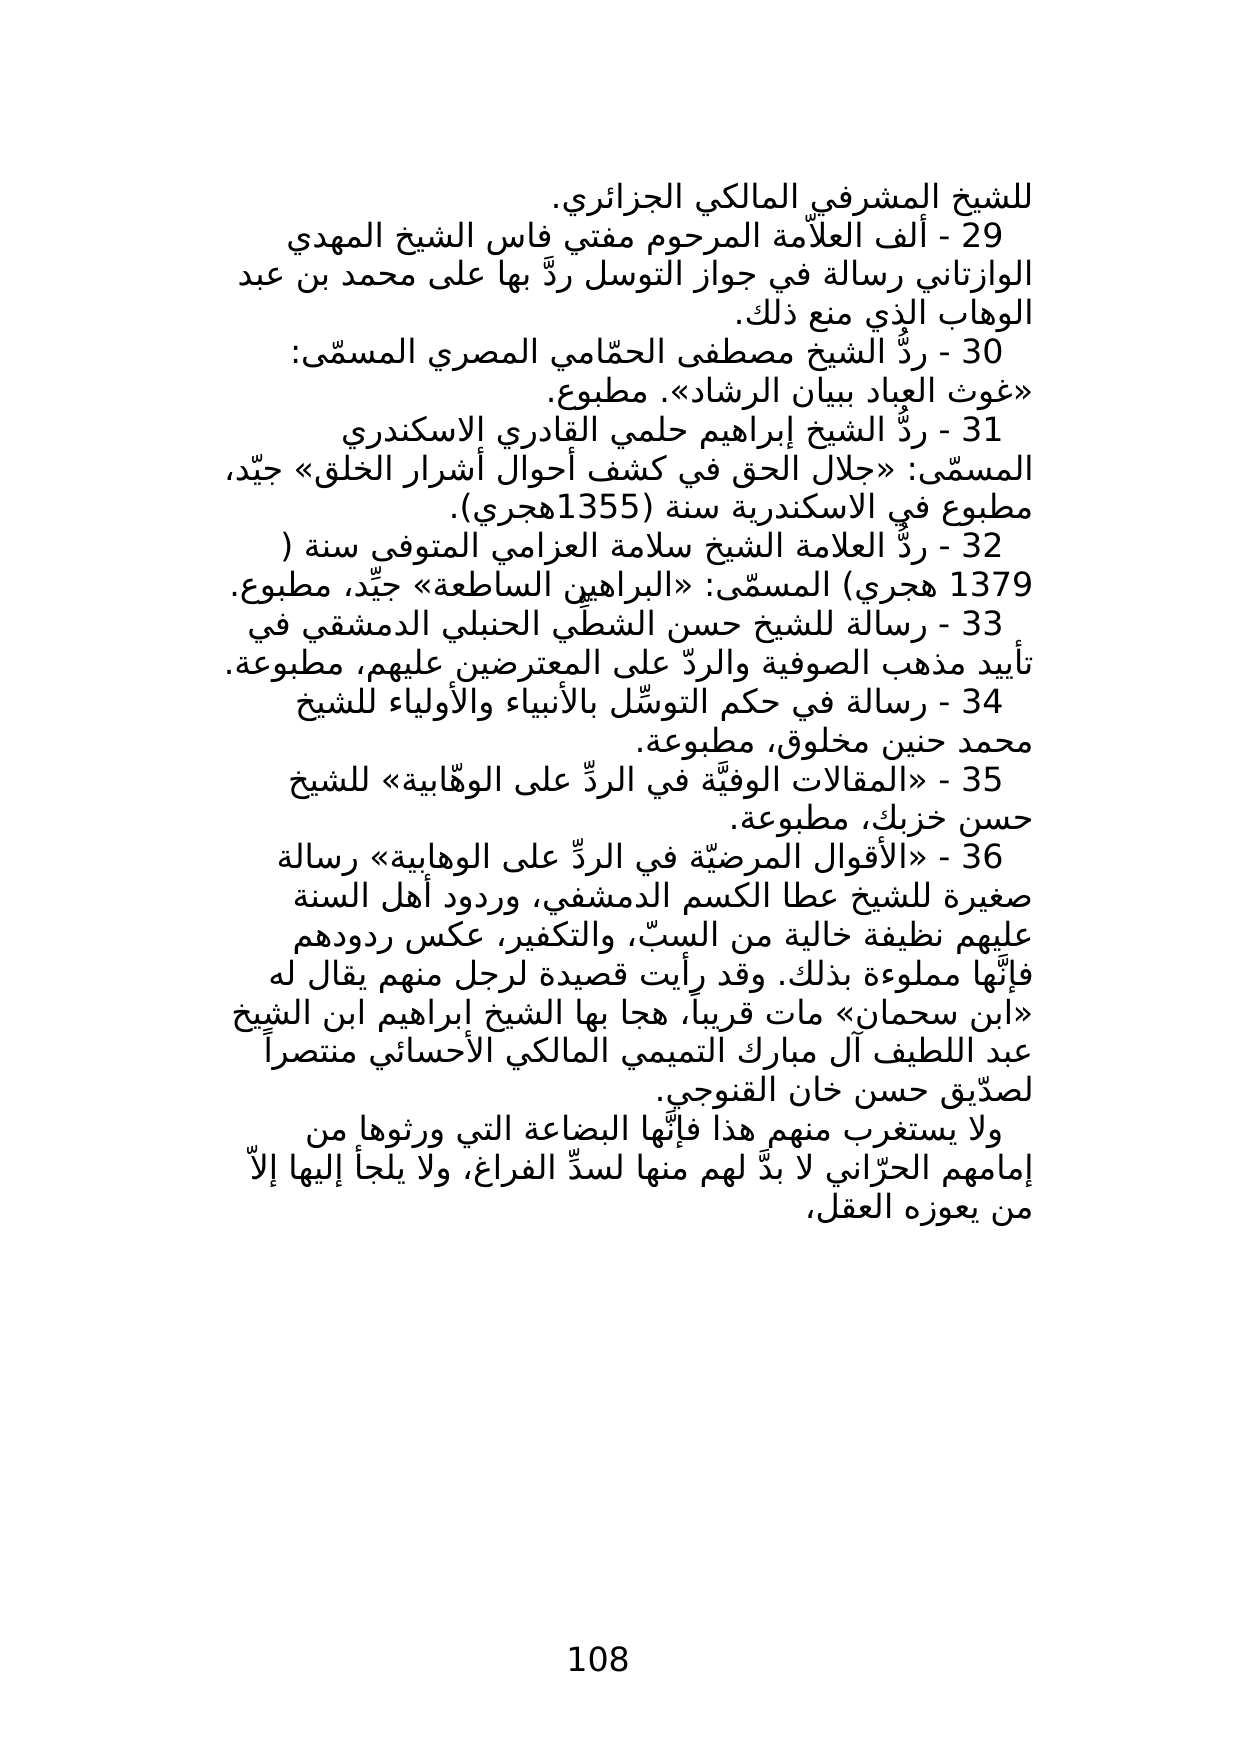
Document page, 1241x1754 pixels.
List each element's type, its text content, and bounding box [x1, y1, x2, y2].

text 31 - ردُّ الشيخ إبراهيم حلمي القادري الاسكندري المسمّى: «جلال الحق في كشف أحوال أشرار الخلق» جيّد، مطبوع في الاسكندرية سنة (1355هجري). [222, 410, 1033, 527]
text 36 - «الأقوال المرضيّة في الردِّ على الوهابية» رسالة صغيرة للشيخ عطا الكسم الدمشفي، وردود أهل السنة عليهم نظيفة خالية من السبّ، والتكفير، عكس ردودهم فإنَّها مملوءة بذلك. وقد رأيت قصيدة لرجل منهم يقال له «ابن سحمان» مات قريباً، هجا بها الشيخ ابراهيم ابن الشيخ عبد اللطيف آل مبارك التميمي المالكي الأحسائي منتصراً لصدّيق حسن خان القنوجي. [222, 838, 1033, 1110]
text 32 - ردُّ العلامة الشيخ سلامة العزامي المتوفى سنة (1379 هجري) المسمّى: «البراهين الساطعة» جيِّد، مطبوع. [222, 527, 1033, 604]
text 35 - «المقالات الوفيَّة في الردِّ على الوهّابية» للشيخ حسن خزبك، مطبوعة. [222, 760, 1033, 838]
text 29 - ألف العلاّمة المرحوم مفتي فاس الشيخ المهدي الوازتاني رسالة في جواز التوسل ردَّ بها على محمد بن عبد الوهاب الذي منع ذلك. [222, 216, 1033, 333]
text 34 - رسالة في حكم التوسِّل بالأنبياء والأولياء للشيخ محمد حنين مخلوق، مطبوعة. [222, 682, 1033, 760]
text 33 - رسالة للشيخ حسن الشطِّي الحنبلي الدمشقي في تأييد مذهب الصوفية والردّ على المعترضين عليهم، مطبوعة. [222, 604, 1033, 682]
text 30 - ردُّ الشيخ مصطفى الحمّامي المصري المسمّى: «غوث العباد ببيان الرشاد». مطبوع. [222, 333, 1033, 410]
text للشيخ المشرفي المالكي الجزائري. [222, 177, 1033, 216]
text ولا يستغرب منهم هذا فإنَّها البضاعة التي ورثوها من إمامهم الحرّاني لا بدَّ لهم منها لسدِّ الفراغ، ولا يلجأ إليها إلاّ من يعوزه العقل، [222, 1110, 1033, 1226]
